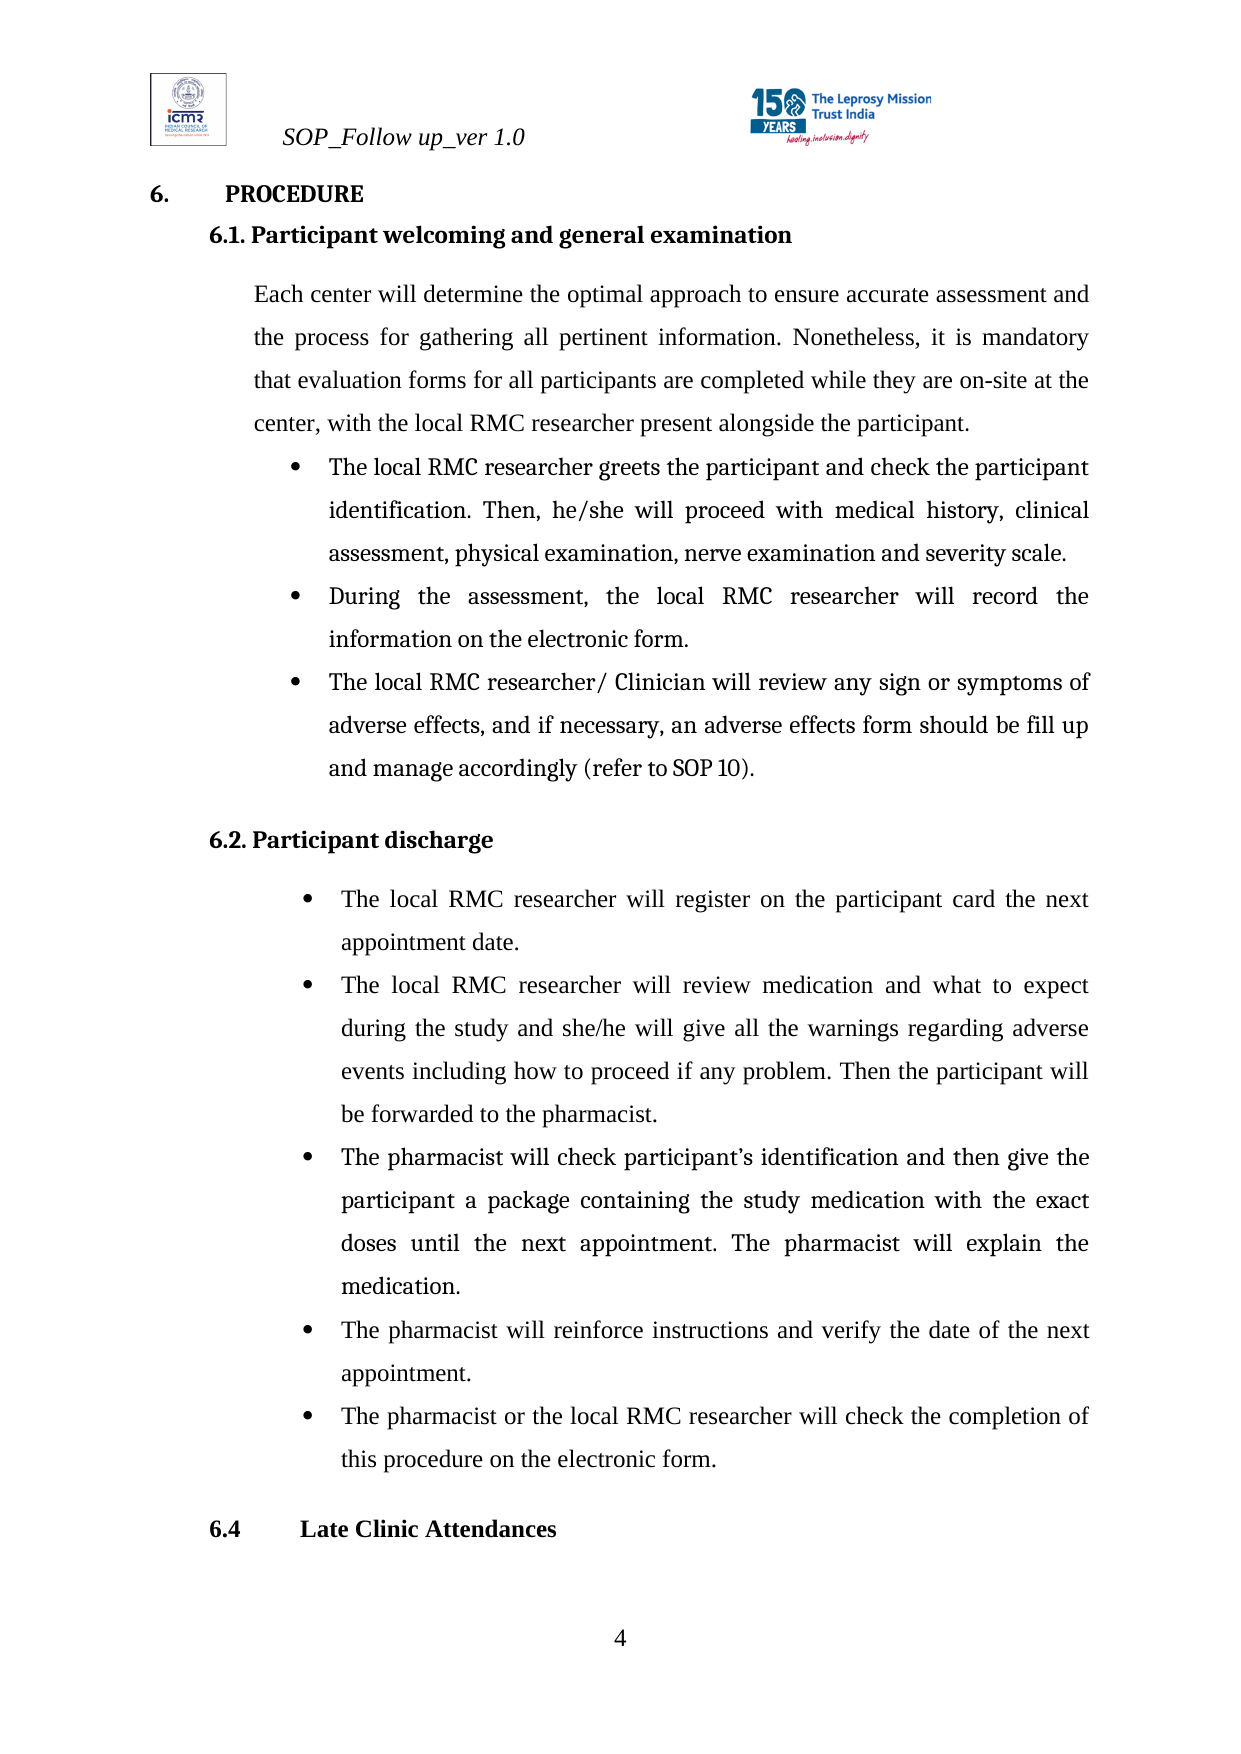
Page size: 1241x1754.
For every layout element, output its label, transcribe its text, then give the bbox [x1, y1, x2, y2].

text 6.1. Participant welcoming and general examination [209, 221, 1090, 250]
picture [749, 79, 932, 146]
list The local RMC researcher/ Clinician will review any sign or symptoms of adverse effects, and if necessary, an adverse effects form should be fill up and manage accordingly (refer to SOP 10). [291, 668, 1090, 783]
list The local RMC researcher will review medication and what to expect during the study and she/he will give all the warnings regarding adverse events including how to proceed if any problem. Then the participant will be forwarded to the pharmacist. [303, 970, 1090, 1128]
list Late Clinic Attendances [209, 1514, 1090, 1542]
subtitle 6. PROCEDURE [150, 180, 1090, 209]
list The local RMC researcher greets the participant and check the participant identification. Then, he/she will proceed with medical history, clinical assessment, physical examination, nerve examination and severity scale. [291, 452, 1090, 567]
list The pharmacist will check participant’s identification and then give the participant a package containing the study medication with the exact doses until the next appointment. The pharmacist will explain the medication. [303, 1142, 1090, 1301]
text 6.2. Participant discharge [209, 826, 1090, 855]
list During the assessment, the local RMC researcher will record the information on the electronic form. [291, 582, 1090, 654]
list The local RMC researcher will register on the participant card the next appointment date. [303, 884, 1090, 956]
picture [150, 73, 227, 146]
list The pharmacist will reinforce instructions and verify the date of the next appointment. [303, 1315, 1090, 1387]
list The pharmacist or the local RMC researcher will check the completion of this procedure on the electronic form. [303, 1401, 1090, 1473]
text Each center will determine the optimal approach to ensure accurate assessment and the process for gathering all pertinent information. Nonetheless, it is mandatory that evaluation forms for all participants are completed while they are on-site at the center, with the local RMC researcher present alongside the participant. [253, 279, 1090, 438]
